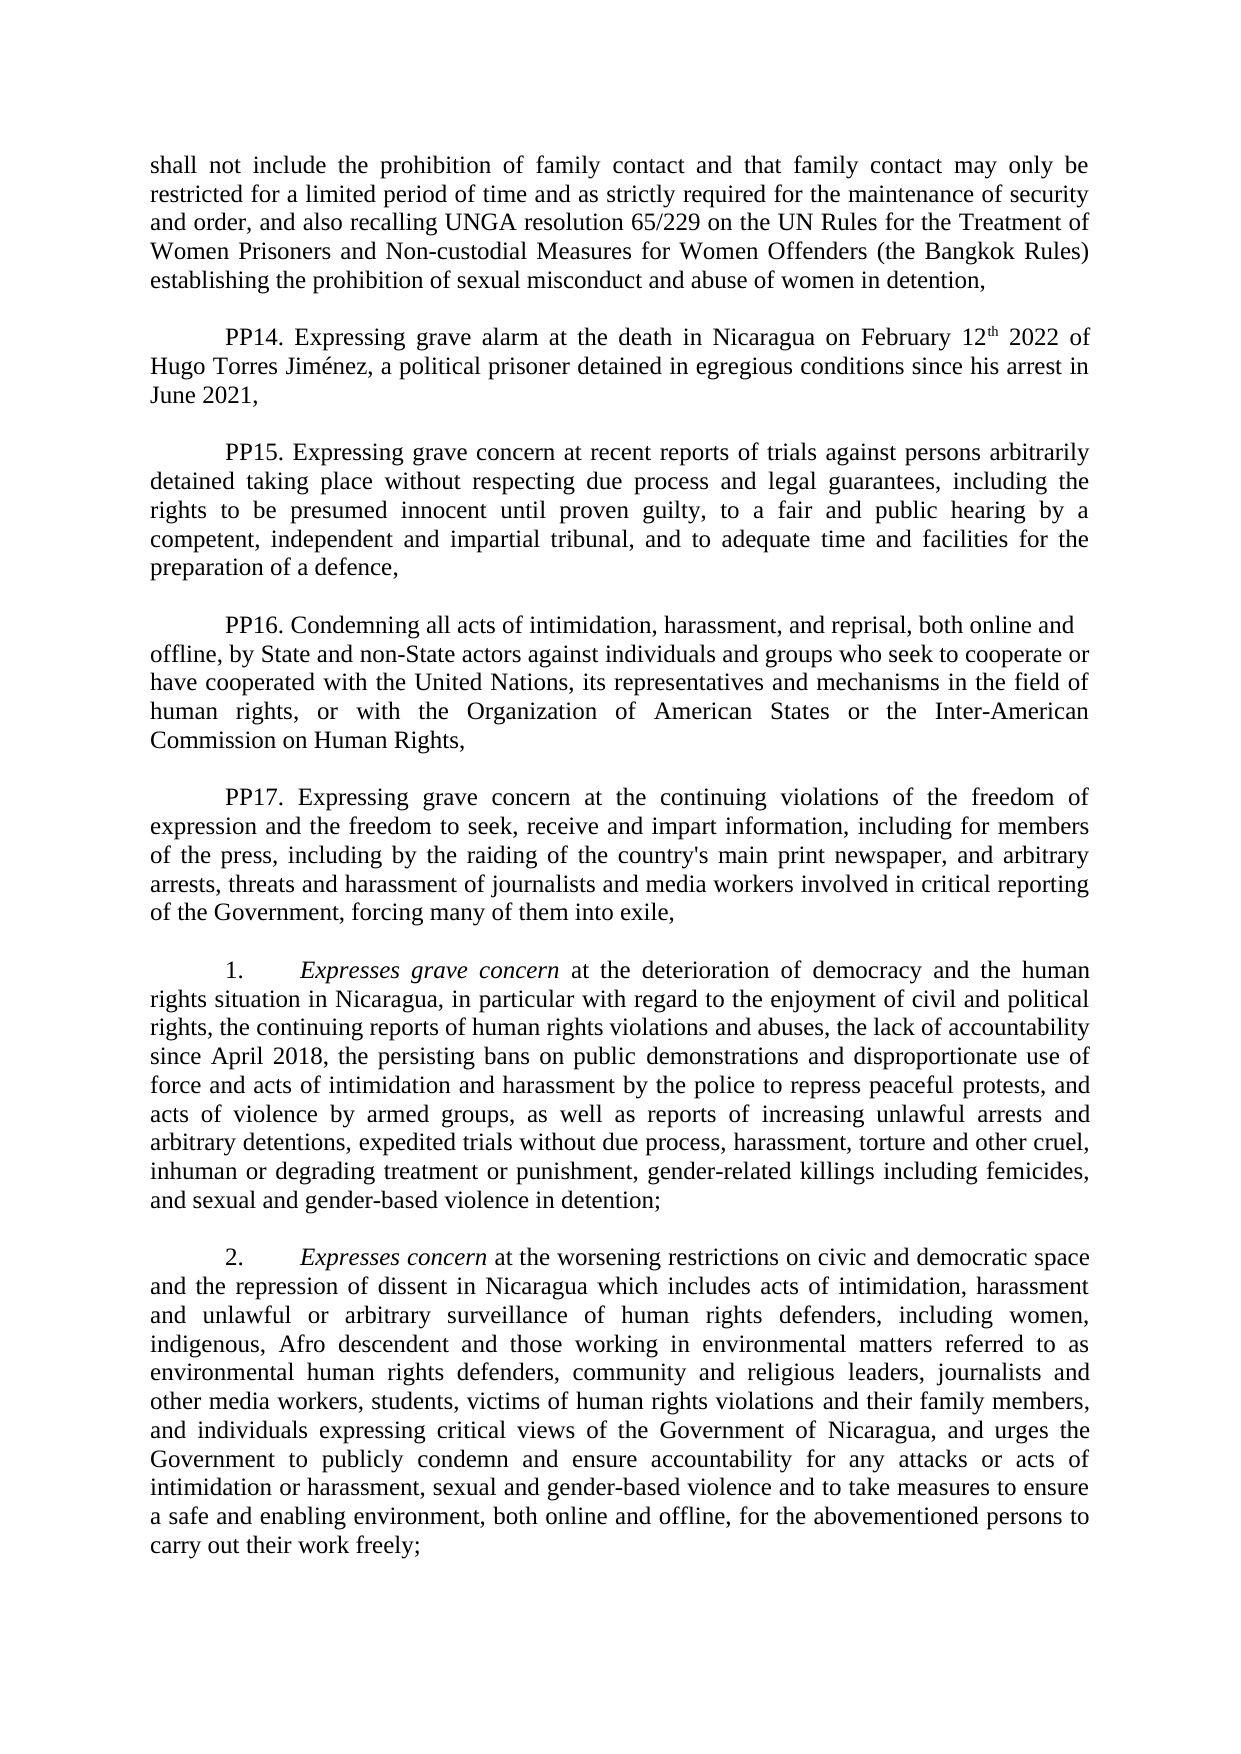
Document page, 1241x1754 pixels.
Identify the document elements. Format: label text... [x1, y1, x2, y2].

text 1. Expresses grave concern at the deterioration of democracy and the human rights situation in Nicaragua, in particular with regard to the enjoyment of civil and political rights, the continuing reports of human rights violations and abuses, the lack of accountability since April 2018, the persisting bans on public demonstrations and disproportionate use of force and acts of intimidation and harassment by the police to repress peaceful protests, and acts of violence by armed groups, as well as reports of increasing unlawful arrests and arbitrary detentions, expedited trials without due process, harassment, torture and other cruel, inhuman or degrading treatment or punishment, gender-related killings including femicides, and sexual and gender-based violence in detention; [150, 955, 1090, 1214]
text PP15. Expressing grave concern at recent reports of trials against persons arbitrarily detained taking place without respecting due process and legal guarantees, including the rights to be presumed innocent until proven guilty, to a fair and public hearing by a competent, independent and impartial tribunal, and to adequate time and facilities for the preparation of a defence, [150, 437, 1090, 581]
text PP16. Condemning all acts of intimidation, harassment, and reprisal, both online and [225, 610, 1090, 639]
text PP17. Expressing grave concern at the continuing violations of the freedom of expression and the freedom to seek, receive and impart information, including for members of the press, including by the raiding of the country's main print newspaper, and arbitrary arrests, threats and harassment of journalists and media workers involved in critical reporting of the Government, forcing many of them into exile, [150, 782, 1090, 926]
text 2. Expresses concern at the worsening restrictions on civic and democratic space and the repression of dissent in Nicaragua which includes acts of intimidation, harassment and unlawful or arbitrary surveillance of human rights defenders, including women, indigenous, Afro descendent and those working in environmental matters referred to as environmental human rights defenders, community and religious leaders, journalists and other media workers, students, victims of human rights violations and their family members, and individuals expressing critical views of the Government of Nicaragua, and urges the Government to publicly condemn and ensure accountability for any attacks or acts of intimidation or harassment, sexual and gender-based violence and to take measures to ensure a safe and enabling environment, both online and offline, for the abovementioned persons to carry out their work freely; [150, 1242, 1090, 1559]
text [150, 150, 1090, 294]
text PP14. Expressing grave alarm at the death in Nicaragua on February 12th 2022 of Hugo Torres Jiménez, a political prisoner detained in egregious conditions since his arrest in June 2021, [150, 322, 1090, 409]
text offline, by State and non-State actors against individuals and groups who seek to cooperate or have cooperated with the United Nations, its representatives and mechanisms in the field of human rights, or with the Organization of American States or the Inter-American Commission on Human Rights, [150, 639, 1090, 754]
